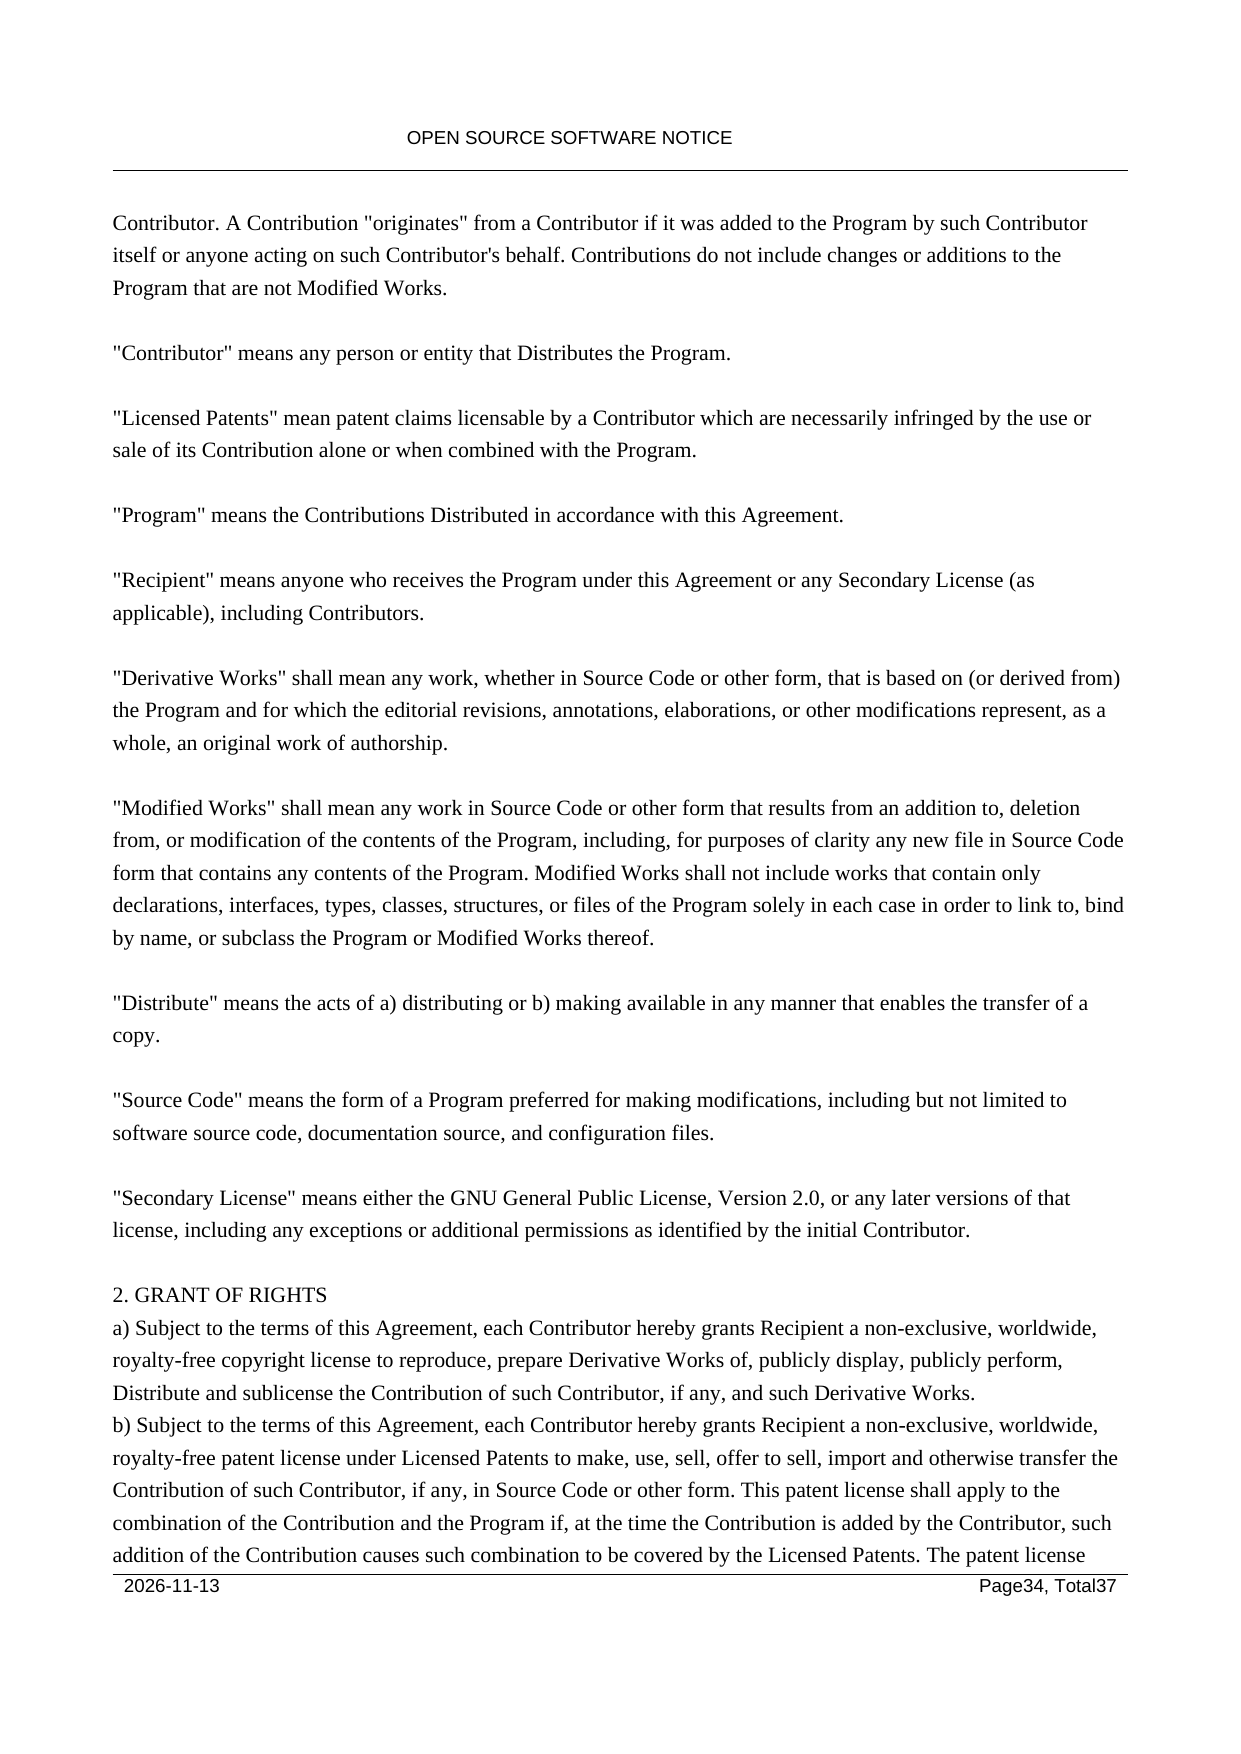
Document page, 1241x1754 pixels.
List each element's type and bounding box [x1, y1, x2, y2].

text [112, 206, 1128, 1571]
